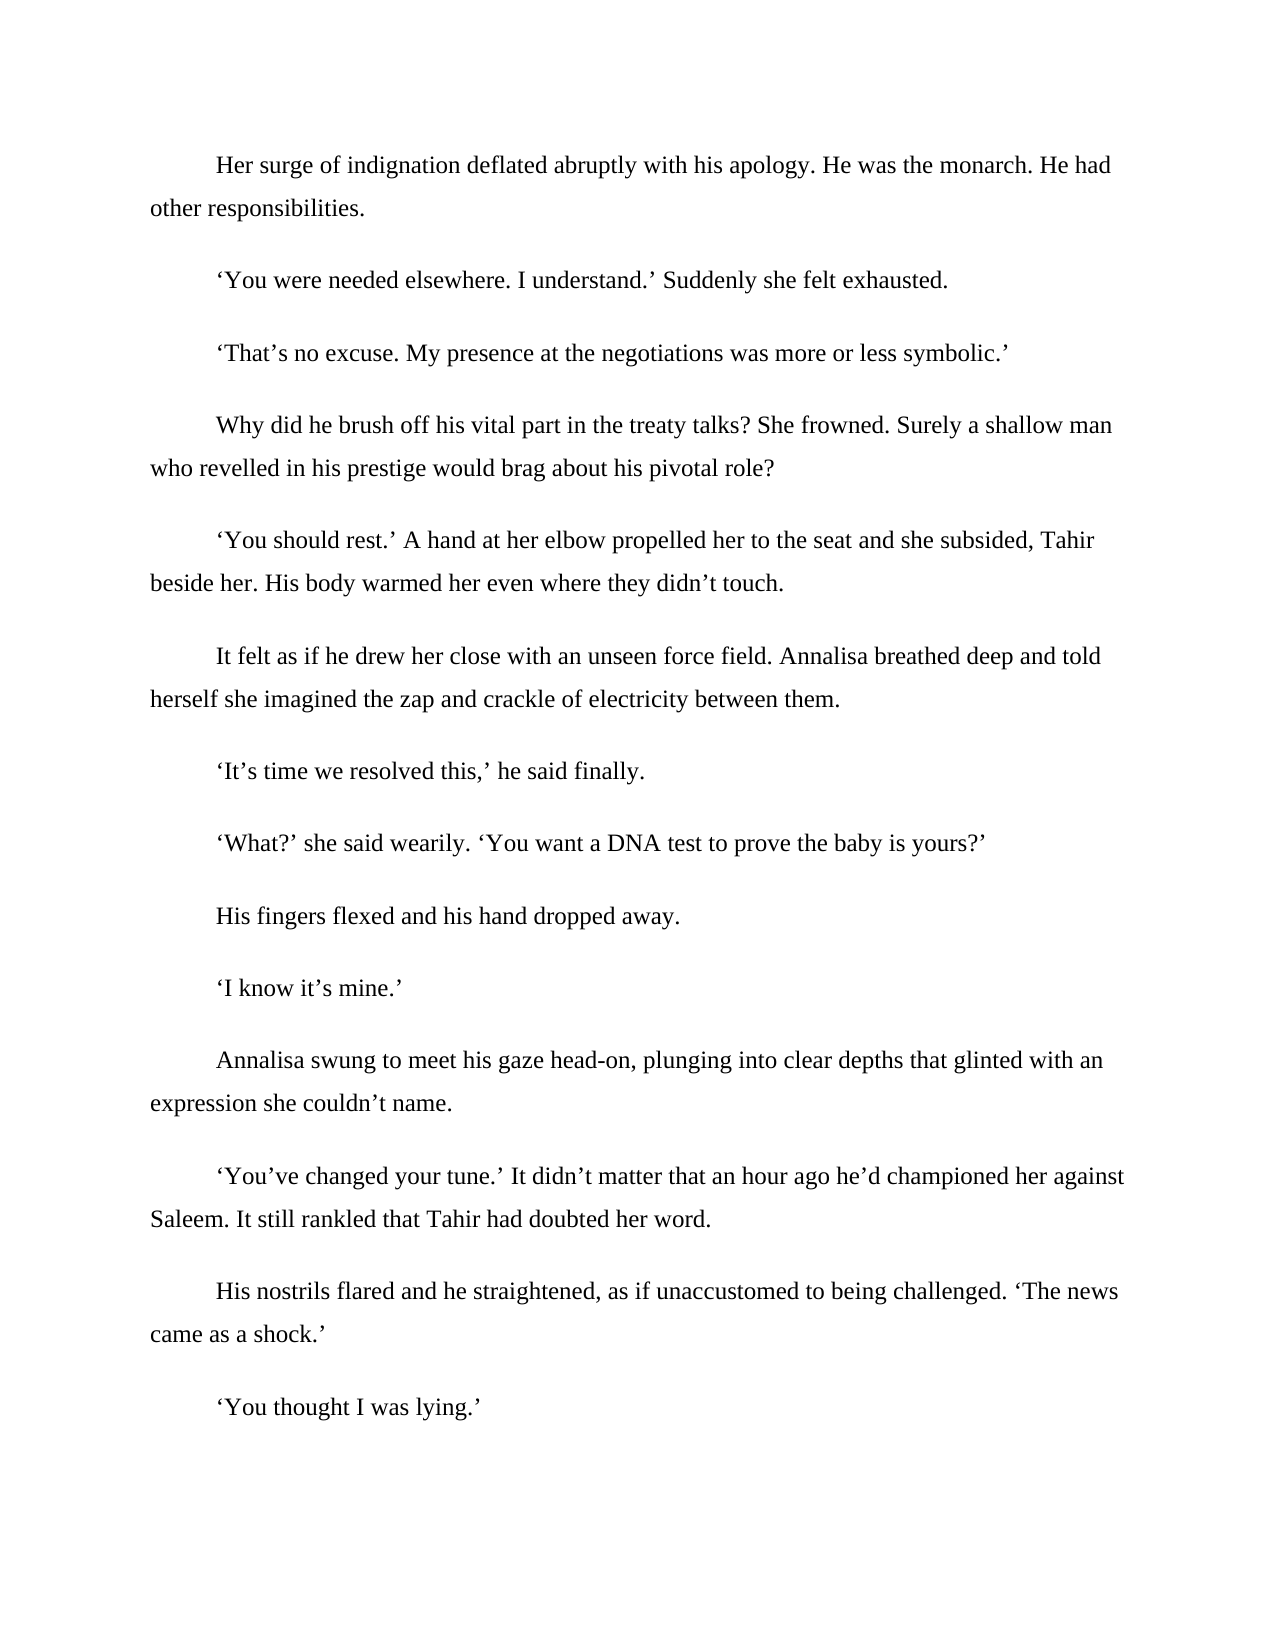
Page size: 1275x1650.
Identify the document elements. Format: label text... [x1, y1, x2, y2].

text ‘That’s no excuse. My presence at the negotiations was more or less symbolic.’ [150, 338, 1125, 366]
text ‘What?’ she said wearily. ‘You want a DNA test to prove the baby is yours?’ [150, 828, 1125, 857]
text ‘You should rest.’ A hand at her elbow propelled her to the seat and she subsided, Tahir beside her. His body warmed her even where they didn’t touch. [150, 525, 1125, 597]
text ‘I know it’s mine.’ [150, 973, 1125, 1002]
text ‘You’ve changed your tune.’ It didn’t matter that an hour ago he’d championed her against Saleem. It still rankled that Tahir had doubted her word. [150, 1161, 1125, 1233]
text Why did he brush off his vital part in the treaty talks? She frowned. Surely a shallow man who revelled in his prestige would brag about his pivotal role? [150, 410, 1125, 482]
text His nostrils flared and he straightened, as if unaccustomed to being challenged. ‘The news came as a shock.’ [150, 1276, 1125, 1348]
text Annalisa swung to meet his gaze head-on, plunging into clear depths that glinted with an expression she couldn’t name. [150, 1045, 1125, 1117]
text ‘You were needed elsewhere. I understand.’ Suddenly she felt exhausted. [150, 265, 1125, 294]
text Her surge of indignation deflated abruptly with his apology. He was the monarch. He had other responsibilities. [150, 150, 1125, 222]
text ‘It’s time we resolved this,’ he said finally. [150, 756, 1125, 785]
text His fingers flexed and his hand dropped away. [150, 901, 1125, 929]
text It felt as if he drew her close with an unseen force field. Annalisa breathed deep and told herself she imagined the zap and crackle of electricity between them. [150, 641, 1125, 713]
text ‘You thought I was lying.’ [150, 1392, 1125, 1420]
